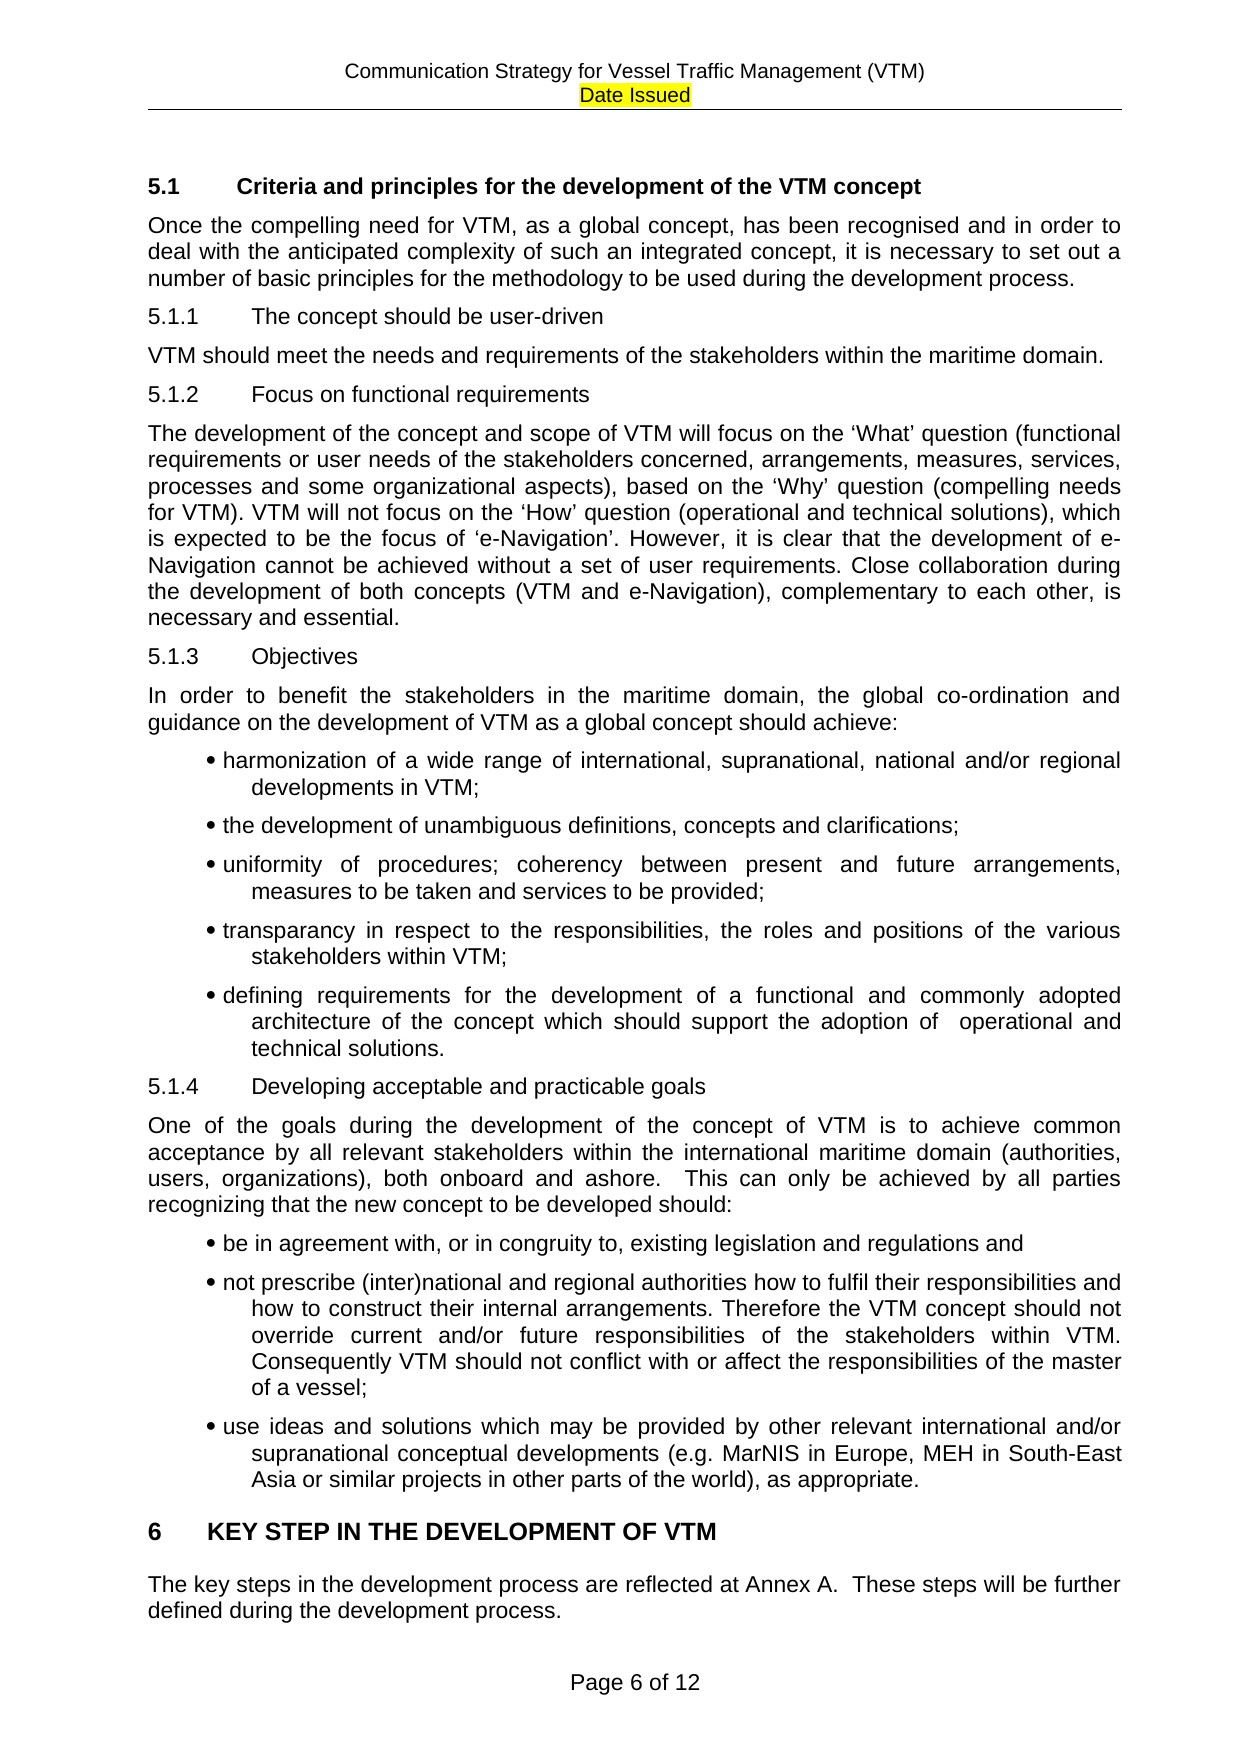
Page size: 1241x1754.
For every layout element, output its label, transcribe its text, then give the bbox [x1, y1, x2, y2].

text One of the goals during the development of the concept of VTM is to achieve common acceptance by all relevant stakeholders within the international maritime domain (authorities, users, organizations), both onboard and ashore. This can only be achieved by all parties recognizing that the new concept to be developed should: [148, 1112, 1122, 1218]
text transparancy in respect to the responsibilities, the roles and positions of the various stakeholders within VTM; [207, 917, 1122, 969]
text use ideas and solutions which may be provided by other relevant international and/or supranational conceptual developments (e.g. MarNIS in Europe, MEH in South-East Asia or similar projects in other parts of the world), as appropriate. [207, 1413, 1122, 1492]
text uniformity of procedures; coherency between present and future arrangements, measures to be taken and services to be provided; [207, 851, 1122, 904]
subtitle Key Step in the Development of VTM [148, 1517, 1122, 1546]
text In order to benefit the stakeholders in the maritime domain, the global co-ordination and guidance on the development of VTM as a global concept should achieve: [148, 682, 1122, 735]
subtitle The concept should be user-driven [148, 303, 1122, 330]
text the development of unambiguous definitions, concepts and clarifications; [207, 812, 1122, 839]
text not prescribe (inter)national and regional authorities how to fulfil their responsibilities and how to construct their internal arrangements. Therefore the VTM concept should not override current and/or future responsibilities of the stakeholders within VTM. Consequently VTM should not conflict with or affect the responsibilities of the master of a vessel; [207, 1269, 1122, 1401]
subtitle Objectives [148, 643, 1122, 669]
text defining requirements for the development of a functional and commonly adopted architecture of the concept which should support the adoption of operational and technical solutions. [207, 982, 1122, 1061]
text be in agreement with, or in congruity to, existing legislation and regulations and [207, 1230, 1122, 1256]
subtitle Developing acceptable and practicable goals [148, 1073, 1122, 1100]
subtitle Criteria and principles for the development of the VTM concept [148, 173, 1122, 199]
text The development of the concept and scope of VTM will focus on the ‘What’ question (functional requirements or user needs of the stakeholders concerned, arrangements, measures, services, processes and some organizational aspects), based on the ‘Why’ question (compelling needs for VTM). VTM will not focus on the ‘How’ question (operational and technical solutions), which is expected to be the focus of ‘e-Navigation’. However, it is clear that the development of e-Navigation cannot be achieved without a set of user requirements. Close collaboration during the development of both concepts (VTM and e-Navigation), complementary to each other, is necessary and essential. [148, 420, 1122, 631]
text The key steps in the development process are reflected at Annex A. These steps will be further defined during the development process. [148, 1571, 1122, 1624]
text VTM should meet the needs and requirements of the stakeholders within the maritime domain. [148, 342, 1122, 368]
text harmonization of a wide range of international, supranational, national and/or regional developments in VTM; [207, 747, 1122, 800]
text Once the compelling need for VTM, as a global concept, has been recognised and in order to deal with the anticipated complexity of such an integrated concept, it is necessary to set out a number of basic principles for the methodology to be used during the development process. [148, 212, 1122, 291]
subtitle Focus on functional requirements [148, 381, 1122, 407]
